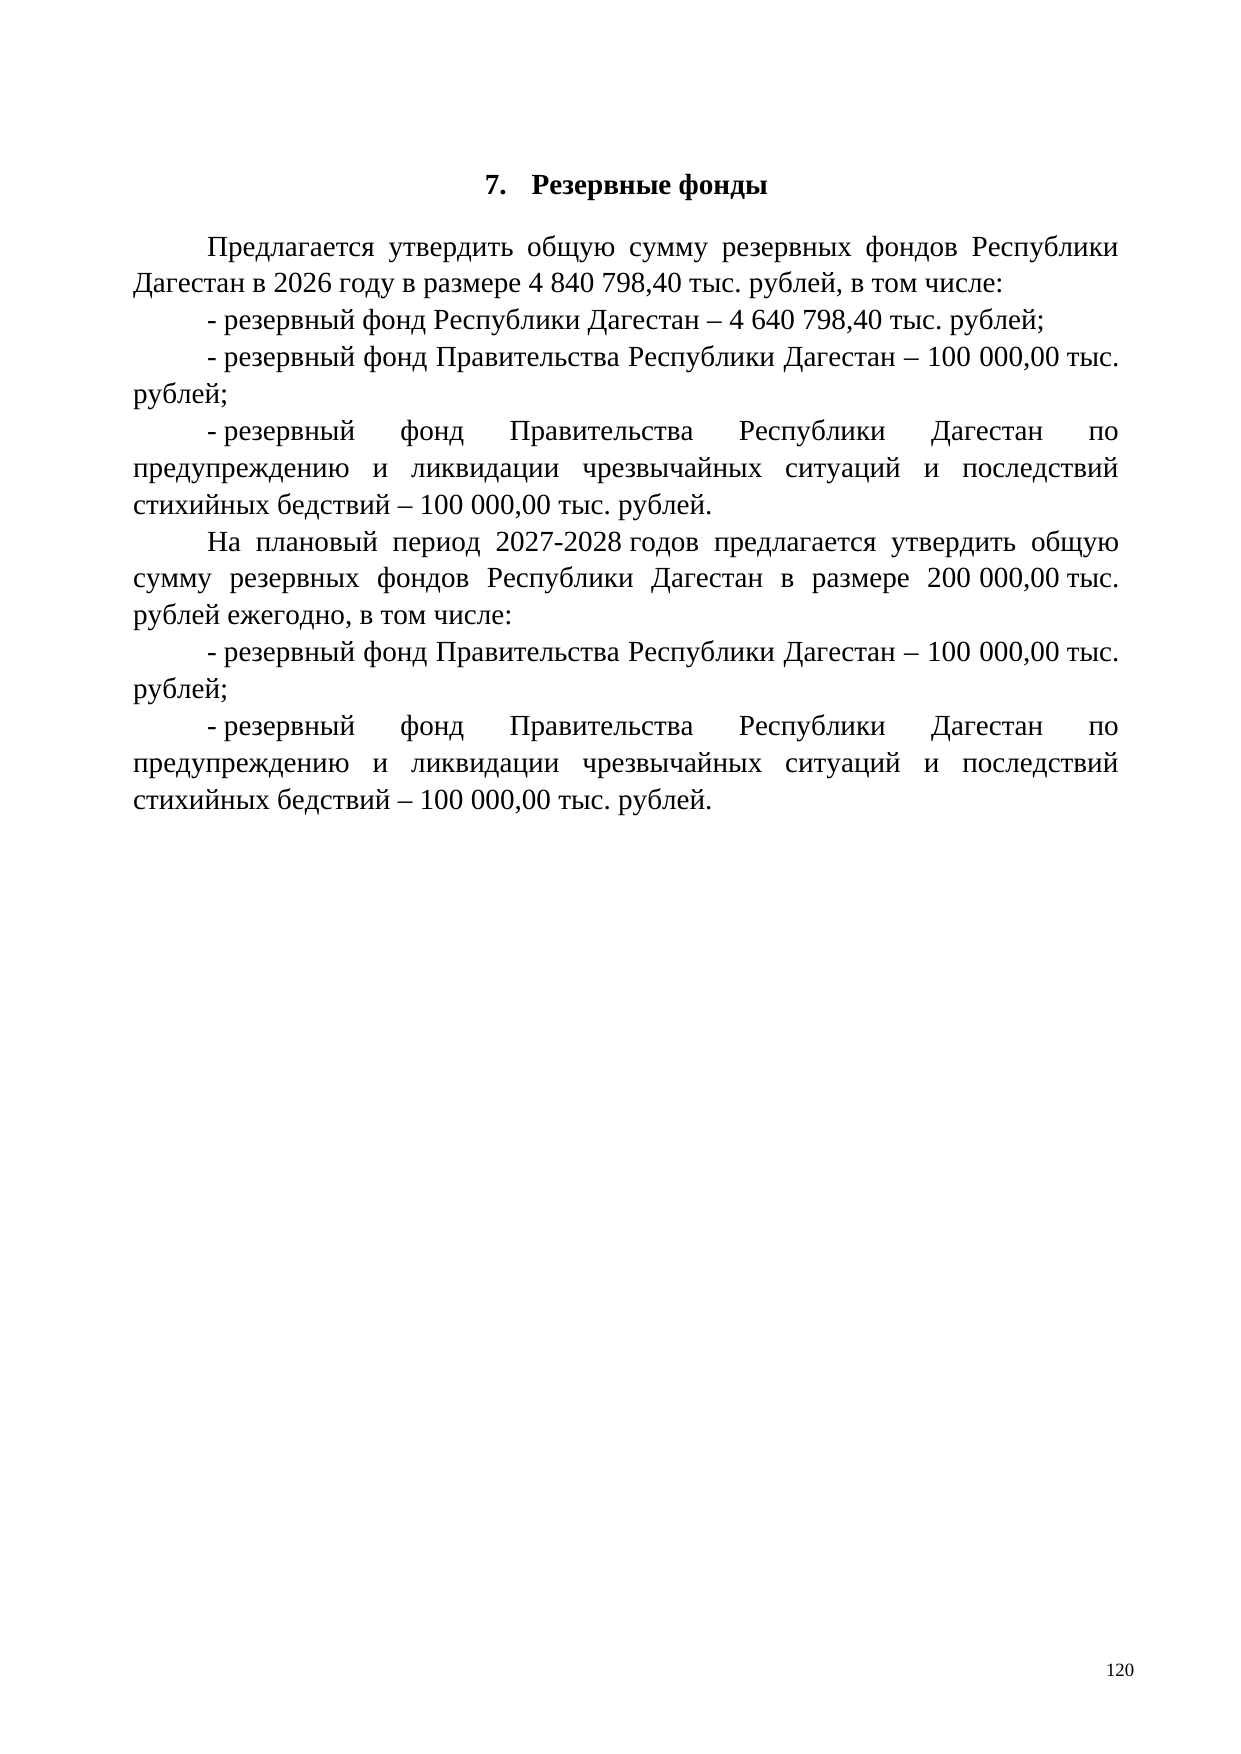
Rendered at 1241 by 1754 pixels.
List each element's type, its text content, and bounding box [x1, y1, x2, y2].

text - резервный фонд Республики Дагестан – 4 640 798,40 тыс. рублей; [133, 302, 1119, 336]
text - резервный фонд Правительства Республики Дагестан – 100 000,00 тыс. рублей; [133, 634, 1119, 705]
text Предлагается утвердить общую сумму резервных фондов Республики Дагестан в 2026 году в размере 4 840 798,40 тыс. рублей, в том числе: [133, 229, 1119, 299]
list Резервные фонды [133, 167, 1119, 200]
text - резервный фонд Правительства Республики Дагестан по предупреждению и ликвидации чрезвычайных ситуаций и последствий стихийных бедствий – 100 000,00 тыс. рублей. [133, 413, 1119, 520]
text - резервный фонд Правительства Республики Дагестан – 100 000,00 тыс. рублей; [133, 339, 1119, 410]
text На плановый период 2027-2028 годов предлагается утвердить общую сумму резервных фондов Республики Дагестан в размере 200 000,00 тыс. рублей ежегодно, в том числе: [133, 524, 1119, 631]
text - резервный фонд Правительства Республики Дагестан по предупреждению и ликвидации чрезвычайных ситуаций и последствий стихийных бедствий – 100 000,00 тыс. рублей. [133, 708, 1119, 815]
